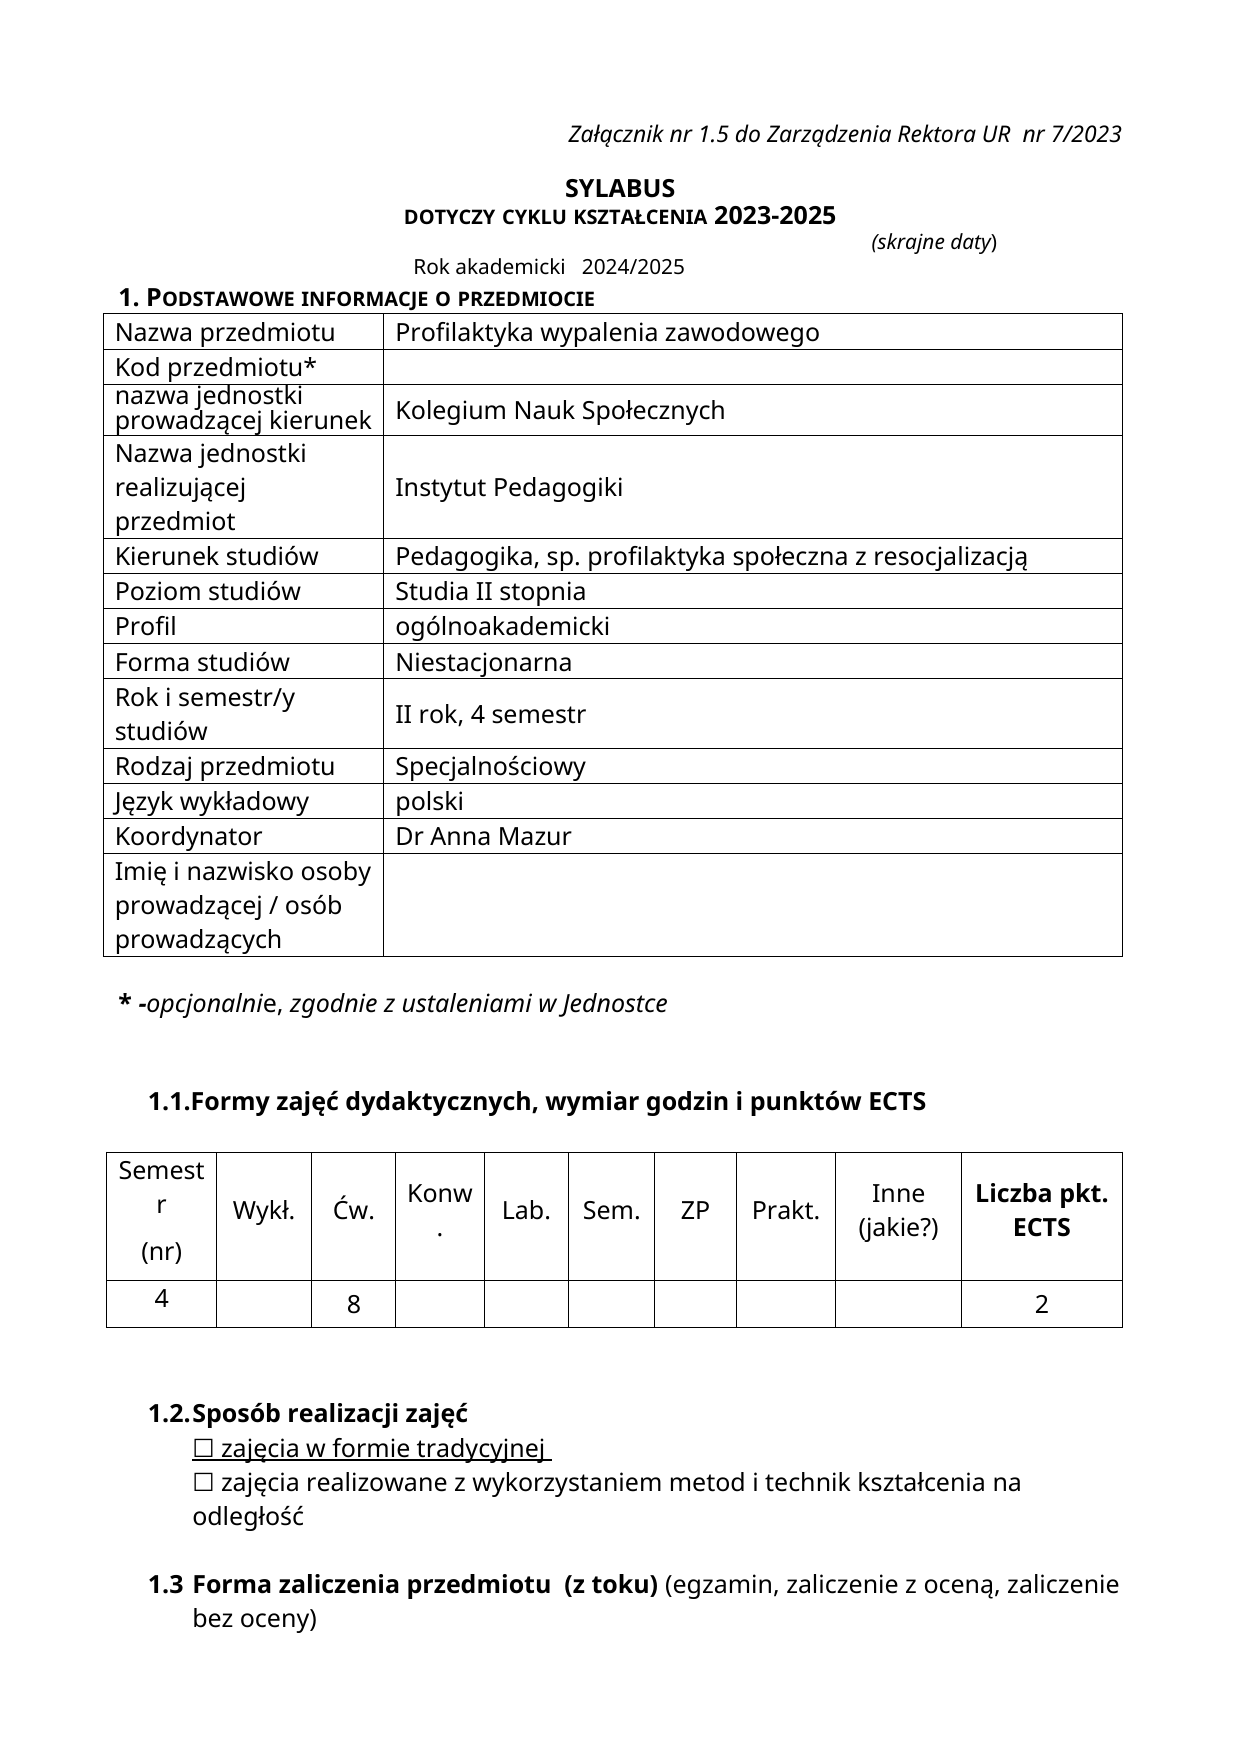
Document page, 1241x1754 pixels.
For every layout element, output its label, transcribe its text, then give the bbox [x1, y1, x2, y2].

text SYLABUS [118, 170, 1122, 204]
table_cell Niestacjonarna [384, 644, 1122, 678]
table_header Profilaktyka wypalenia zawodowego [384, 314, 1122, 348]
table_cell 4 [107, 1281, 216, 1327]
table_cell [655, 1281, 736, 1327]
table_cell [737, 1281, 835, 1327]
table_cell 2 [962, 1281, 1122, 1327]
table_cell [384, 350, 1122, 383]
table_cell nazwa jednostki prowadzącej kierunek [104, 385, 383, 434]
table_cell Forma studiów [104, 644, 383, 678]
table_cell Kod przedmiotu* [104, 350, 383, 383]
table_cell [485, 1281, 568, 1327]
table_header Liczba pkt. ECTS [962, 1153, 1122, 1280]
table_cell Rodzaj przedmiotu [104, 749, 383, 782]
text (skrajne daty) [118, 229, 1122, 254]
table_header Sem. [569, 1153, 654, 1280]
table_header Nazwa przedmiotu [104, 314, 383, 348]
table_cell polski [384, 784, 1122, 818]
table_header Konw. [396, 1153, 484, 1280]
table_cell ogólnoakademicki [384, 609, 1122, 643]
table_cell Profil [104, 609, 383, 643]
table_cell Język wykładowy [104, 784, 383, 818]
table_cell [569, 1281, 654, 1327]
table_cell Koordynator [104, 819, 383, 853]
table_cell [217, 1281, 311, 1327]
table_header Wykł. [217, 1153, 311, 1280]
text ☐ zajęcia realizowane z wykorzystaniem metod i technik kształcenia na odległość [192, 1464, 1122, 1532]
text 1.1.Formy zajęć dydaktycznych, wymiar godzin i punktów ECTS [148, 1083, 1122, 1117]
text 1.2. Sposób realizacji zajęć [148, 1396, 1122, 1430]
text Rok akademicki 2024/2025 [118, 254, 1122, 279]
table_cell Specjalnościowy [384, 749, 1122, 782]
table_header ZP [655, 1153, 736, 1280]
table_header Ćw. [312, 1153, 395, 1280]
text Załącznik nr 1.5 do Zarządzenia Rektora UR nr 7/2023 [118, 118, 1122, 149]
text * -opcjonalnie, zgodnie z ustaleniami w Jednostce [118, 986, 1122, 1020]
table_cell Rok i semestr/y studiów [104, 679, 383, 747]
table_cell Pedagogika, sp. profilaktyka społeczna z resocjalizacją [384, 539, 1122, 573]
text ☐ zajęcia w formie tradycyjnej [192, 1430, 1122, 1464]
table_cell Studia II stopnia [384, 574, 1122, 608]
table_cell Kierunek studiów [104, 539, 383, 573]
table_cell Poziom studiów [104, 574, 383, 608]
table_cell Imię i nazwisko osoby prowadzącej / osób prowadzących [104, 854, 383, 956]
table_header Prakt. [737, 1153, 835, 1280]
table_cell [396, 1281, 484, 1327]
table_cell [836, 1281, 961, 1327]
table_cell II rok, 4 semestr [384, 679, 1122, 747]
table_header Semestr (nr) [107, 1153, 216, 1280]
table_cell [384, 854, 1122, 956]
table_header Lab. [485, 1153, 568, 1280]
table_header Inne (jakie?) [836, 1153, 961, 1280]
text 1.3 Forma zaliczenia przedmiotu (z toku) (egzamin, zaliczenie z oceną, zaliczenie bez oceny) [148, 1566, 1122, 1634]
table_cell Dr Anna Mazur [384, 819, 1122, 853]
table_cell Kolegium Nauk Społecznych [384, 385, 1122, 434]
text 1. Podstawowe informacje o przedmiocie [118, 279, 1122, 313]
table_cell Instytut Pedagogiki [384, 436, 1122, 538]
text dotyczy cyklu kształcenia 2023-2025 [118, 204, 1122, 229]
table_cell 8 [312, 1281, 395, 1327]
table_cell Nazwa jednostki realizującej przedmiot [104, 436, 383, 538]
